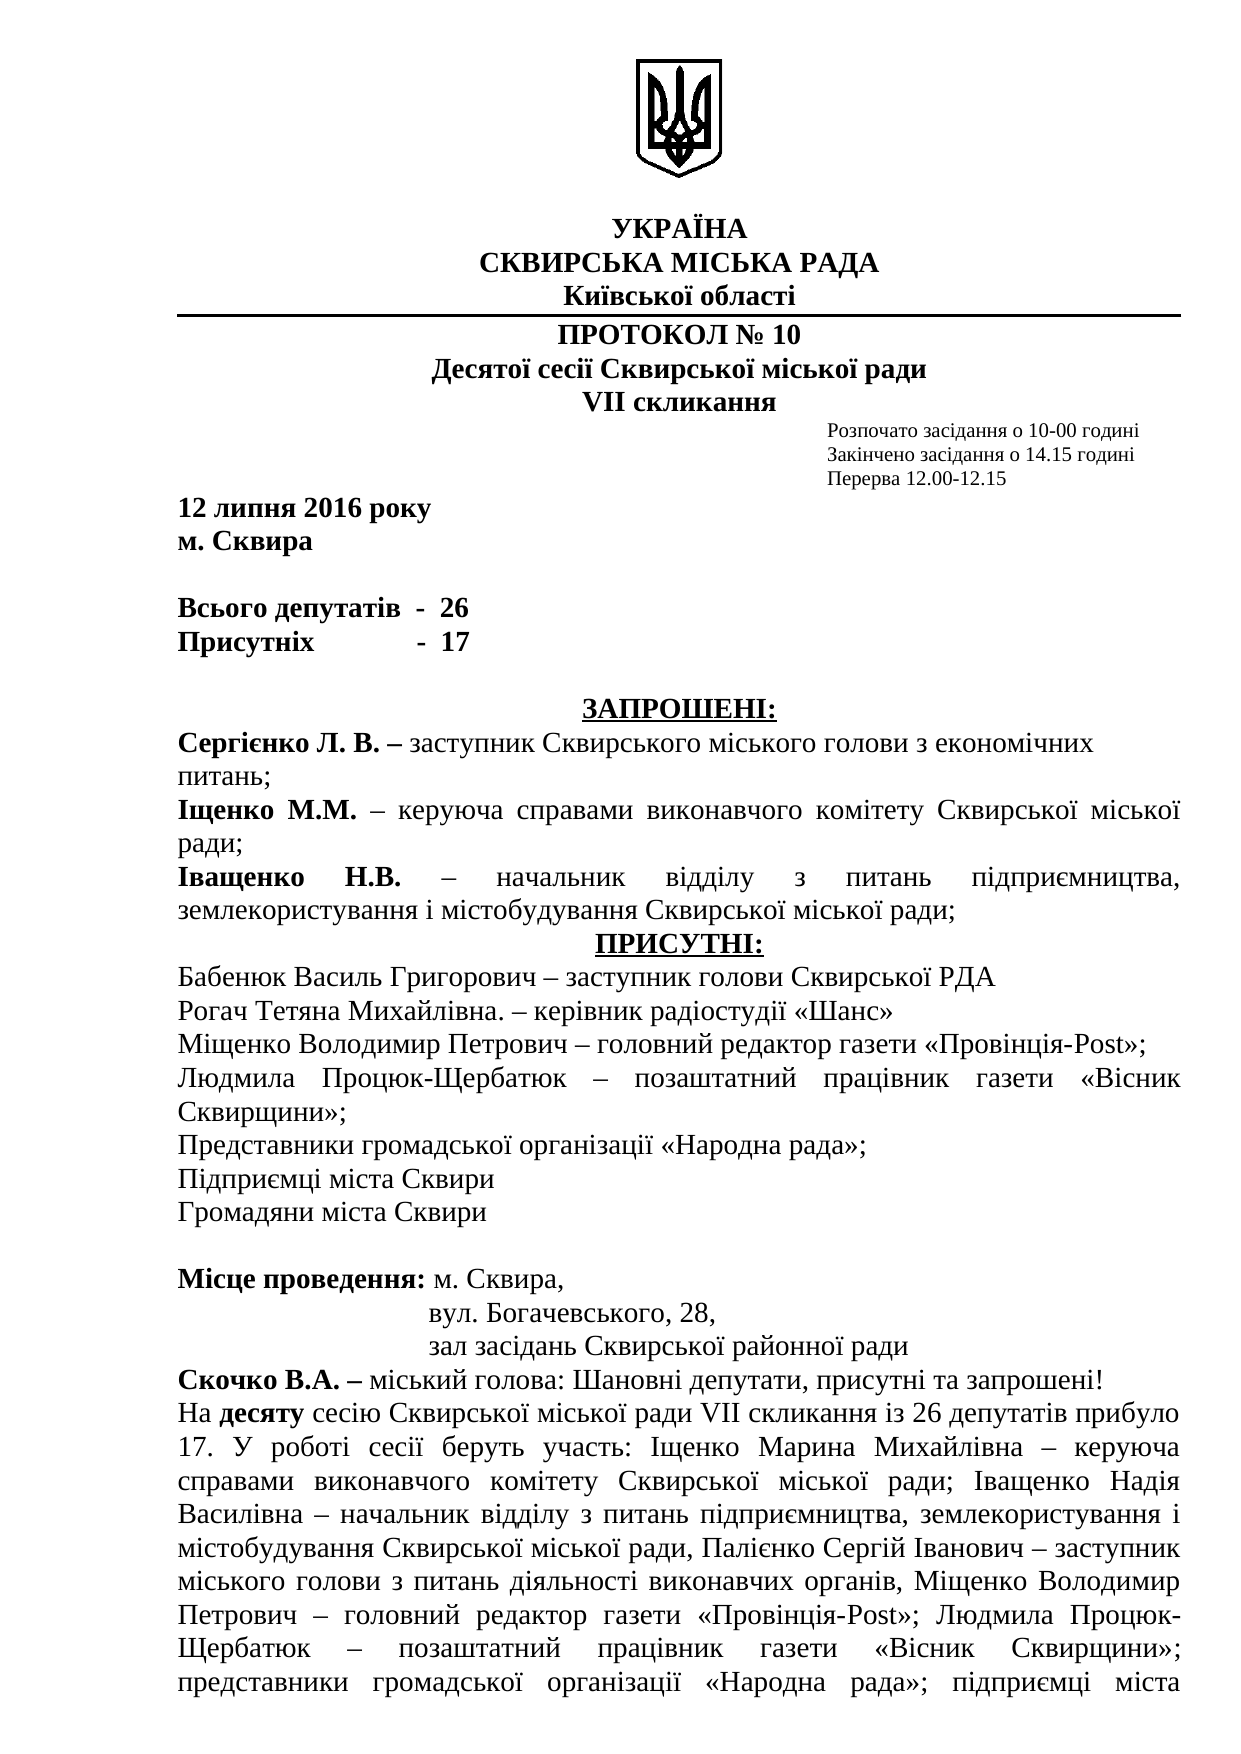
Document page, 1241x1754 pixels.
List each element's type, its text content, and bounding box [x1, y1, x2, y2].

text вул. Богачевського, 28, [177, 1295, 1181, 1328]
text Скочко В.А. – міський голова: Шановні депутати, присутні та запрошені! [177, 1362, 1181, 1396]
text ЗАПРОШЕНІ: [177, 691, 1181, 725]
text Людмила Процюк-Щербатюк – позаштатний працівник газети «Вісник Сквирщини»; [177, 1060, 1181, 1127]
text Сергієнко Л. В. – заступник Сквирського міського голови з економічних питань; [177, 725, 1181, 792]
subtitle VІІ скликання [177, 384, 1181, 418]
text Київської області [177, 278, 1181, 314]
subtitle Представники громадської організації «Народна рада»; [177, 1127, 1181, 1161]
text Міщенко Володимир Петрович – головний редактор газети «Провінція-Post»; [177, 1027, 1181, 1060]
text Іващенко Н.В. – начальник відділу з питань підприємництва, землекористування і містобудування Сквирської міської ради; [177, 859, 1181, 926]
text Бабенюк Василь Григорович – заступник голови Сквирської РДА [177, 959, 1181, 993]
text Десятої сесії Сквирської міської ради [177, 351, 1181, 384]
text Присутніх - 17 [177, 624, 1181, 658]
text Перерва 12.00-12.15 [177, 466, 1181, 490]
picture [636, 59, 723, 178]
text Місце проведення: м. Сквира, [177, 1261, 1181, 1295]
text Іщенко М.М. – керуюча справами виконавчого комітету Сквирської міської ради; [177, 792, 1181, 859]
text Закінчено засідання о 14.15 годині [177, 442, 1181, 466]
text УКРАЇНА [177, 211, 1181, 245]
text Рогач Тетяна Михайлівна. – керівник радіостудії «Шанс» [177, 993, 1181, 1027]
subtitle Підприємці міста Сквири [177, 1161, 1181, 1194]
text СКВИРСЬКА МІСЬКА РАДА [177, 245, 1181, 278]
text Розпочато засідання о 10-00 годині [177, 418, 1181, 442]
text Всього депутатів - 26 [177, 591, 1181, 624]
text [177, 1396, 1181, 1697]
subtitle Громадяни міста Сквири [177, 1194, 1181, 1228]
text ПРИСУТНІ: [177, 926, 1181, 959]
subtitle ПРОТОКОЛ № 10 [177, 317, 1181, 351]
text м. Сквира [177, 523, 1181, 557]
text зал засідань Сквирської районної ради [428, 1328, 1181, 1362]
text 12 липня 2016 року [177, 490, 1181, 523]
